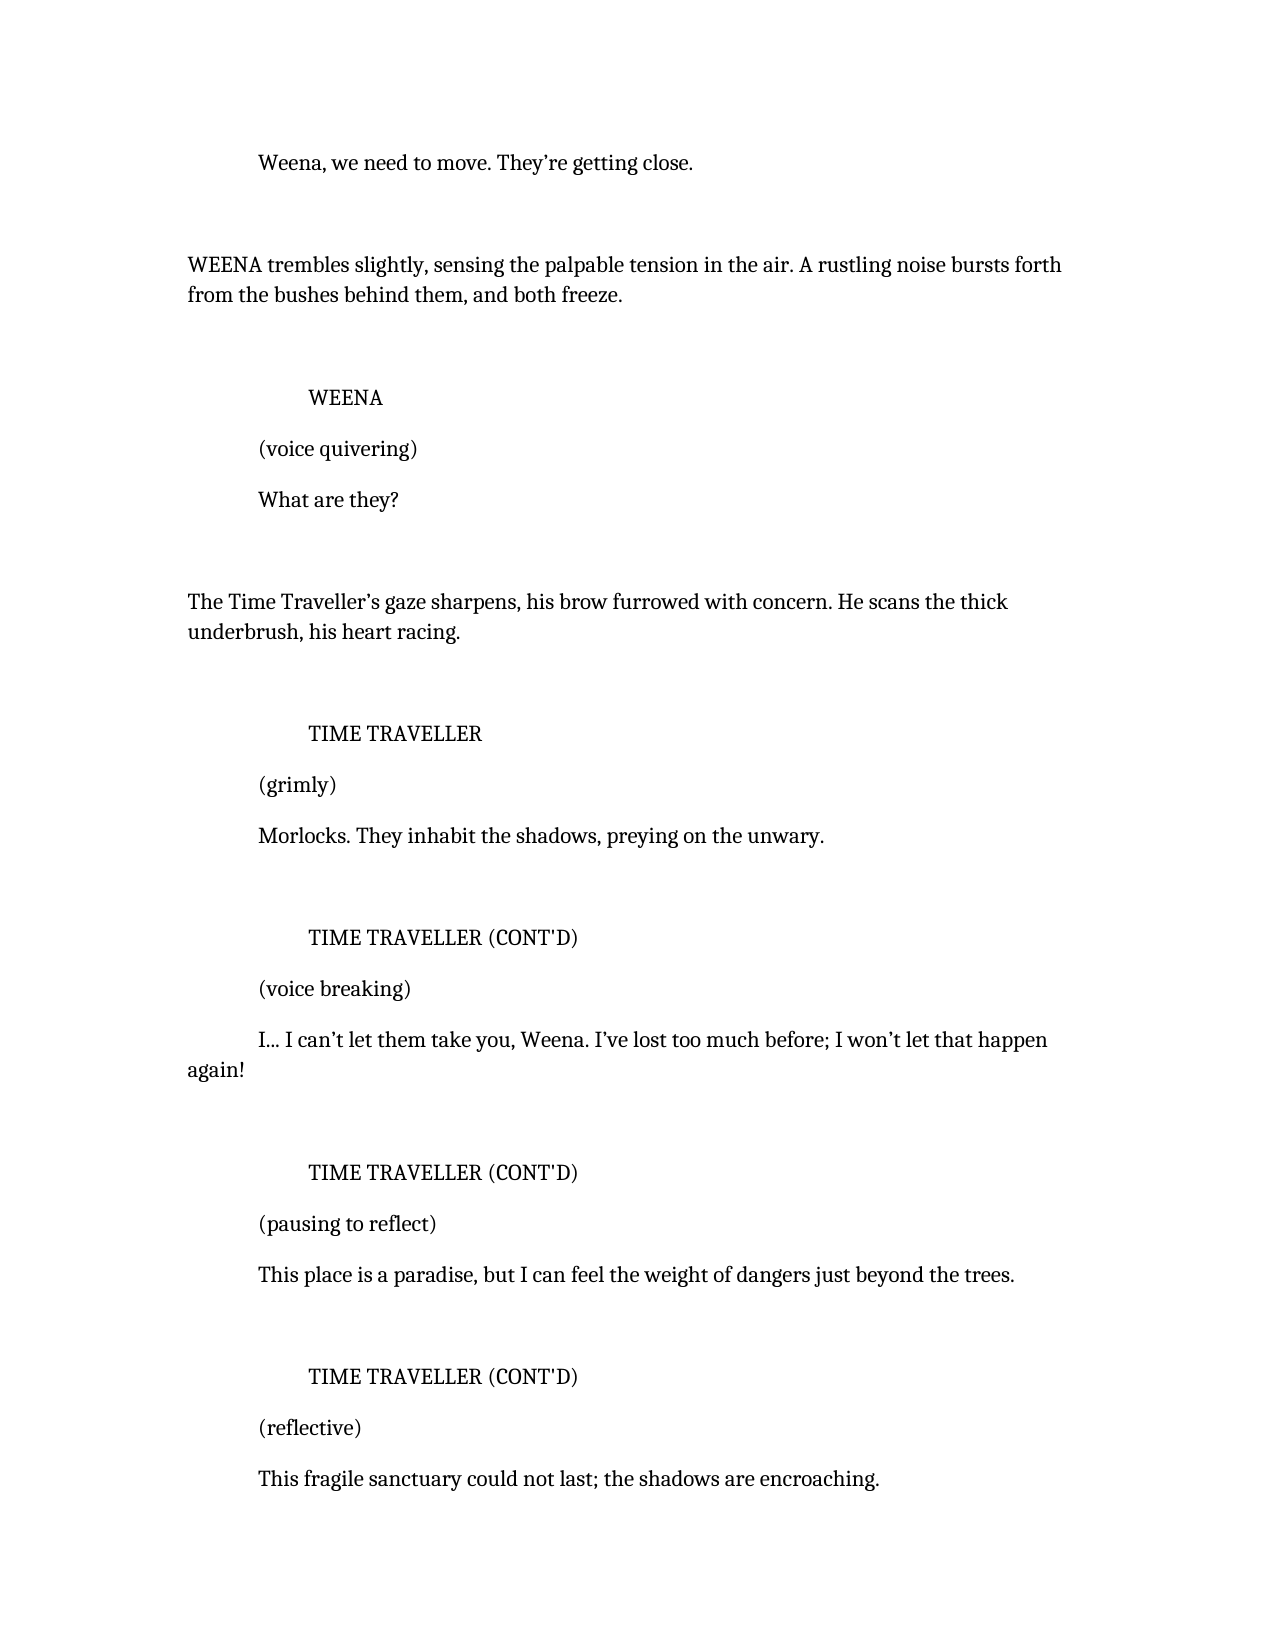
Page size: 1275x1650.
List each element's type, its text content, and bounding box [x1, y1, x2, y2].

text (voice quivering) [187, 435, 1087, 462]
text TIME TRAVELLER (CONT'D) [187, 1159, 1087, 1186]
text TIME TRAVELLER [187, 721, 1087, 747]
text WEENA [187, 384, 1087, 411]
text The Time Traveller’s gaze sharpens, his brow furrowed with concern. He scans the thick underbrush, his heart racing. [187, 588, 1087, 645]
text I... I can’t let them take you, Weena. I’ve lost too much before; I won’t let that happen again! [187, 1027, 1087, 1084]
text (pausing to reflect) [187, 1210, 1087, 1237]
text TIME TRAVELLER (CONT'D) [187, 1363, 1087, 1390]
text Weena, we need to move. They’re getting close. [187, 150, 1087, 176]
text (voice breaking) [187, 976, 1087, 1002]
text This place is a paradise, but I can feel the weight of dangers just beyond the trees. [187, 1261, 1087, 1288]
text This fragile sanctuary could not last; the shadows are encroaching. [187, 1466, 1087, 1492]
text TIME TRAVELLER (CONT'D) [187, 925, 1087, 951]
text What are they? [187, 486, 1087, 513]
text Morlocks. They inhabit the shadows, preying on the unwary. [187, 823, 1087, 849]
text (grimly) [187, 772, 1087, 798]
text WEENA trembles slightly, sensing the palpable tension in the air. A rustling noise bursts forth from the bushes behind them, and both freeze. [187, 252, 1087, 309]
text (reflective) [187, 1414, 1087, 1441]
